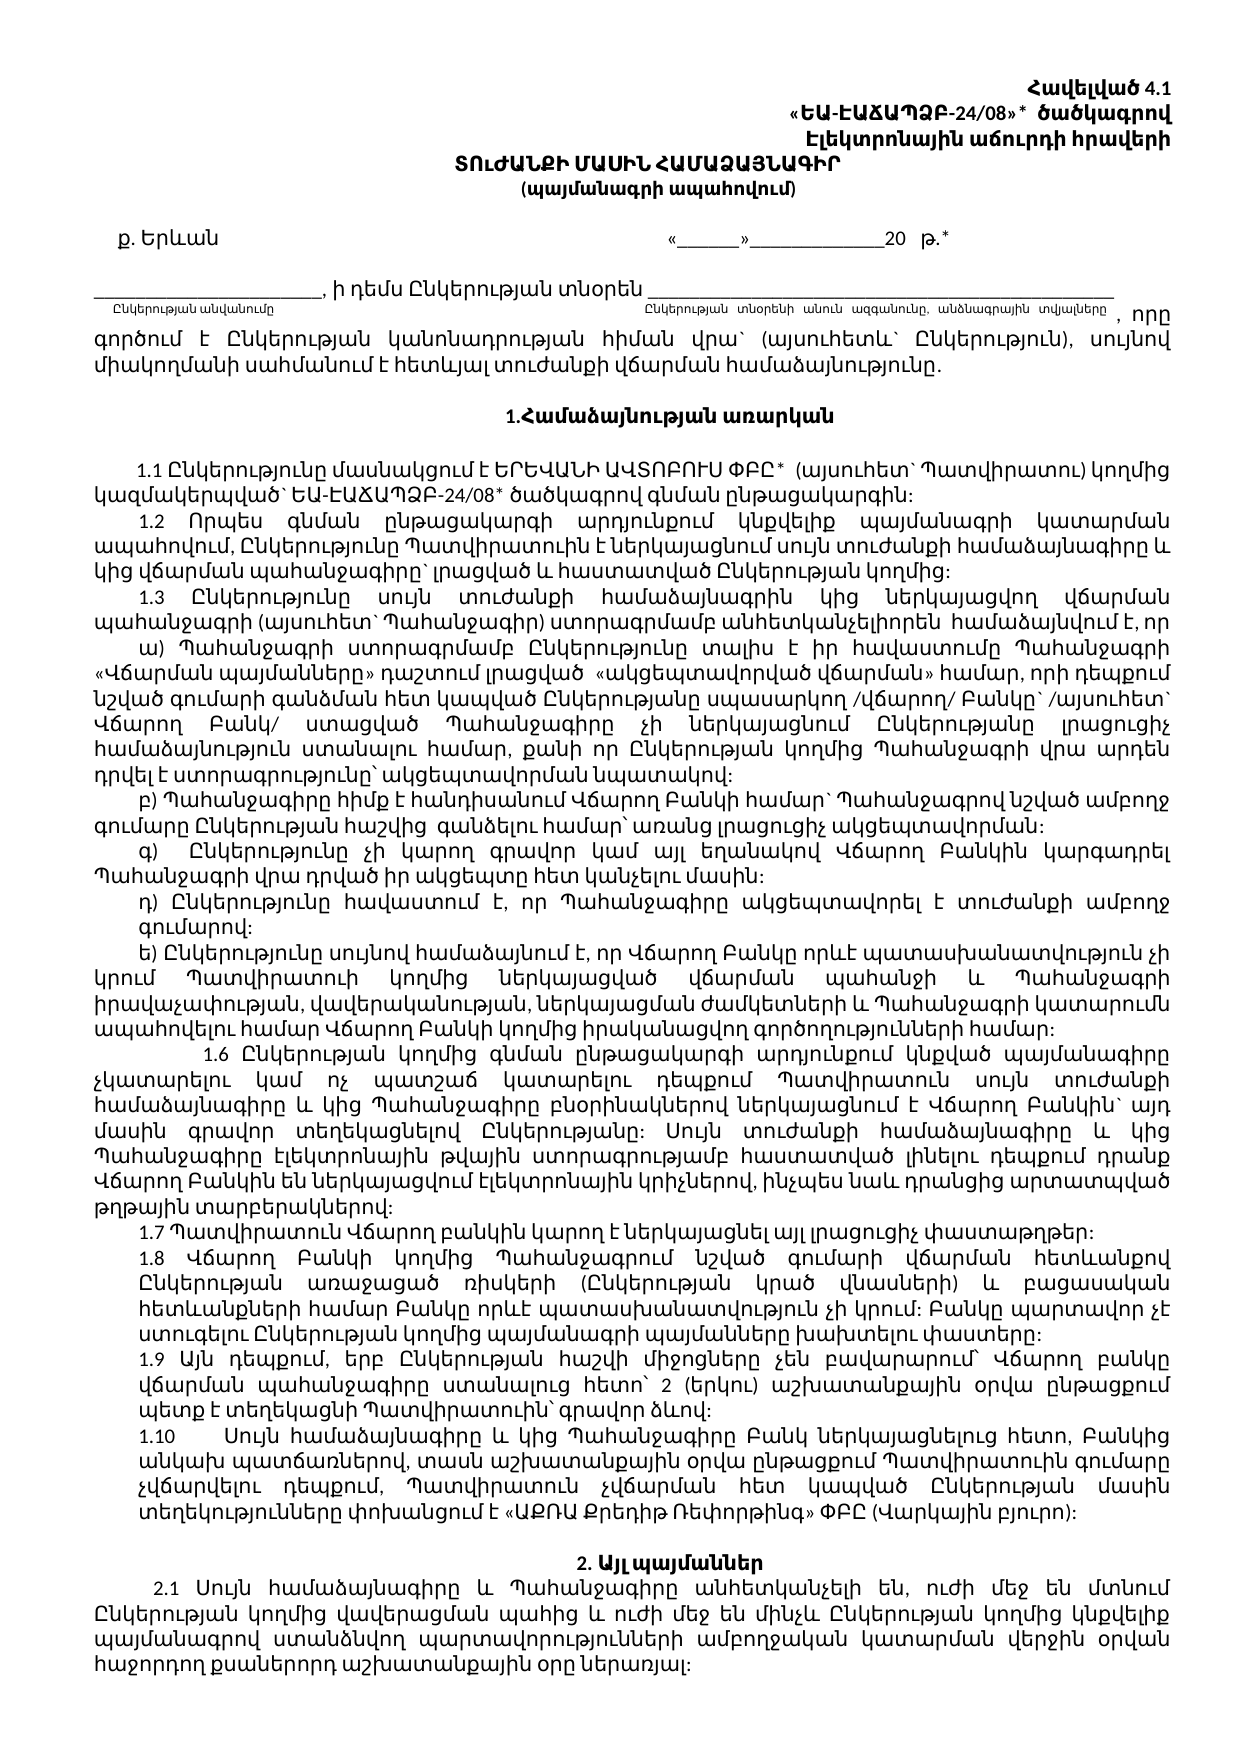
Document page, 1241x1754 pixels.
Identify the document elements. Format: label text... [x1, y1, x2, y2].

text դ) Ընկերությունը հավաստում է, որ Պահանջագիրը ակցեպտավորել է տուժանքի ամբողջ գումարով: [138, 889, 1171, 940]
text 2. Այլ պայմաններ [169, 1550, 1171, 1575]
text 1.9 Այն դեպքում, երբ Ընկերության հաշվի միջոցները չեն բավարարում՝ Վճարող բանկը վճարման պահանջագիրը ստանալուց հետո՝ 2 (երկու) աշխատանքային օրվա ընթացքում պետք է տեղեկացնի Պատվիրատուին՝ գրավոր ձևով: [138, 1347, 1171, 1423]
text 1.8 Վճարող Բանկի կողմից Պահանջագրում նշված գումարի վճարման հետևանքով Ընկերության առաջացած ռիսկերի (Ընկերության կրած վնասների) և բացասական հետևանքների համար Բանկը որևէ պատասխանատվություն չի կրում: Բանկը պարտավոր չէ ստուգելու Ընկերության կողմից պայմանագրի պայմանները խախտելու փաստերը: [138, 1245, 1171, 1347]
text 1.7 Պատվիրատուն Վճարող բանկին կարող է ներկայացնել այլ լրացուցիչ փաստաթղթեր: [138, 1219, 1171, 1245]
text ______________________, ի դեմս Ընկերության տնօրեն _____________________________________________ [94, 276, 1171, 301]
text Հավելված 4.1 [94, 75, 1171, 100]
text 1.3 Ընկերությունը սույն տուժանքի համաձայնագրին կից ներկայացվող վճարման պահանջագրի (այսուհետ` Պահանջագիր) ստորագրմամբ անհետկանչելիորեն համաձայնվում է, որ [94, 584, 1171, 635]
text (պայմանագրի ապահովում) [94, 177, 1171, 199]
text ք. Երևան «______»_____________20 թ.* [94, 225, 1171, 250]
text 1.6 Ընկերության կողմից գնման ընթացակարգի արդյունքում կնքված պայմանագիրը չկատարելու կամ ոչ պատշաճ կատարելու դեպքում Պատվիրատուն սույն տուժանքի համաձայնագիրը և կից Պահանջագիրը բնօրինակներով ներկայացնում է Վճարող Բանկին` այդ մասին գրավոր տեղեկացնելով Ընկերությանը: Սույն տուժանքի համաձայնագիրը և կից Պահանջագիրը էլեկտրոնային թվային ստորագրությամբ հաստատված լինելու դեպքում դրանք Վճարող Բանկին են ներկայացվում էլեկտրոնային կրիչներով, ինչպես նաև դրանցից արտատպված թղթային տարբերակներով: [94, 1042, 1171, 1219]
text գ) Ընկերությունը չի կարող գրավոր կամ այլ եղանակով Վճարող Բանկին կարգադրել Պահանջագրի վրա դրված իր ակցեպտը հետ կանչելու մասին: [94, 838, 1171, 889]
text ե) Ընկերությունը սույնով համաձայնում է, որ Վճարող Բանկը որևէ պատասխանատվություն չի կրում Պատվիրատուի կողմից ներկայացված վճարման պահանջի և Պահանջագրի իրավաչափության, վավերականության, ներկայացման ժամկետների և Պահանջագրի կատարումն ապահովելու համար Վճարող Բանկի կողմից իրականացվող գործողությունների համար: [94, 940, 1171, 1042]
text 2.1 Սույն համաձայնագիրը և Պահանջագիրը անհետկանչելի են, ուժի մեջ են մտնում Ընկերության կողմից վավերացման պահից և ուժի մեջ են մինչև Ընկերության կողմից կնքվելիք պայմանագրով ստանձնվող պարտավորությունների ամբողջական կատարման վերջին օրվան հաջորդող քսաներորդ աշխատանքային օրը ներառյալ: [94, 1575, 1171, 1677]
text Ընկերության անվանումը Ընկերության տնօրենի անուն ազգանունը, անձնագրային տվյալները , որը գործում է Ընկերության կանոնադրության հիման վրա` (այսուհետև` Ընկերություն), սույնով միակողմանի սահմանում է հետևյալ տուժանքի վճարման համաձայնությունը. [94, 301, 1171, 377]
text 1.Համաձայնության առարկան [169, 403, 1171, 428]
text 1.10 Սույն համաձայնագիրը և կից Պահանջագիրը Բանկ ներկայացնելուց հետո, Բանկից անկախ պատճառներով, տասն աշխատանքային օրվա ընթացքում Պատվիրատուին գումարը չվճարվելու դեպքում, Պատվիրատուն չվճարման հետ կապված Ընկերության մասին տեղեկությունները փոխանցում է «ԱՔՌԱ Քրեդիթ Ռեփորթինգ» ՓԲԸ (Վարկային բյուրո): [138, 1423, 1171, 1524]
text Էլեկտրոնային աճուրդի հրավերի [94, 126, 1171, 151]
text բ) Պահանջագիրը հիմք է հանդիսանում Վճարող Բանկի համար` Պահանջագրով նշված ամբողջ գումարը Ընկերության հաշվից գանձելու համար՝ առանց լրացուցիչ ակցեպտավորման: [94, 787, 1171, 838]
text ՏՈւԺԱՆՔԻ ՄԱՍԻՆ ՀԱՄԱՁԱՅՆԱԳԻՐ [94, 151, 1171, 177]
text 1.2 Որպես գնման ընթացակարգի արդյունքում կնքվելիք պայմանագրի կատարման ապահովում, Ընկերությունը Պատվիրատուին է ներկայացնում սույն տուժանքի համաձայնագիրը և կից վճարման պահանջագիրը` լրացված և հաստատված Ընկերության կողմից: [94, 508, 1171, 584]
text 1.1 Ընկերությունը մասնակցում է ԵՐԵՎԱՆԻ ԱՎՏՈԲՈՒՍ ՓԲԸ* (այսուհետ` Պատվիրատու) կողմից կազմակերպված` ԵԱ-ԷԱՃԱՊՁԲ-24/08* ծածկագրով գնման ընթացակարգին: [94, 457, 1171, 508]
text «ԵԱ-ԷԱՃԱՊՁԲ-24/08»* ծածկագրով [94, 100, 1171, 126]
text ա) Պահանջագրի ստորագրմամբ Ընկերությունը տալիս է իր հավաստումը Պահանջագրի «Վճարման պայմանները» դաշտում լրացված «ակցեպտավորված վճարման» համար, որի դեպքում նշված գումարի գանձման հետ կապված Ընկերությանը սպասարկող /վճարող/ Բանկը` /այսուհետ` Վճարող Բանկ/ ստացված Պահանջագիրը չի ներկայացնում Ընկերությանը լրացուցիչ համաձայնություն ստանալու համար, քանի որ Ընկերության կողմից Պահանջագրի վրա արդեն դրվել է ստորագրությունը՝ ակցեպտավորման նպատակով: [94, 635, 1171, 787]
